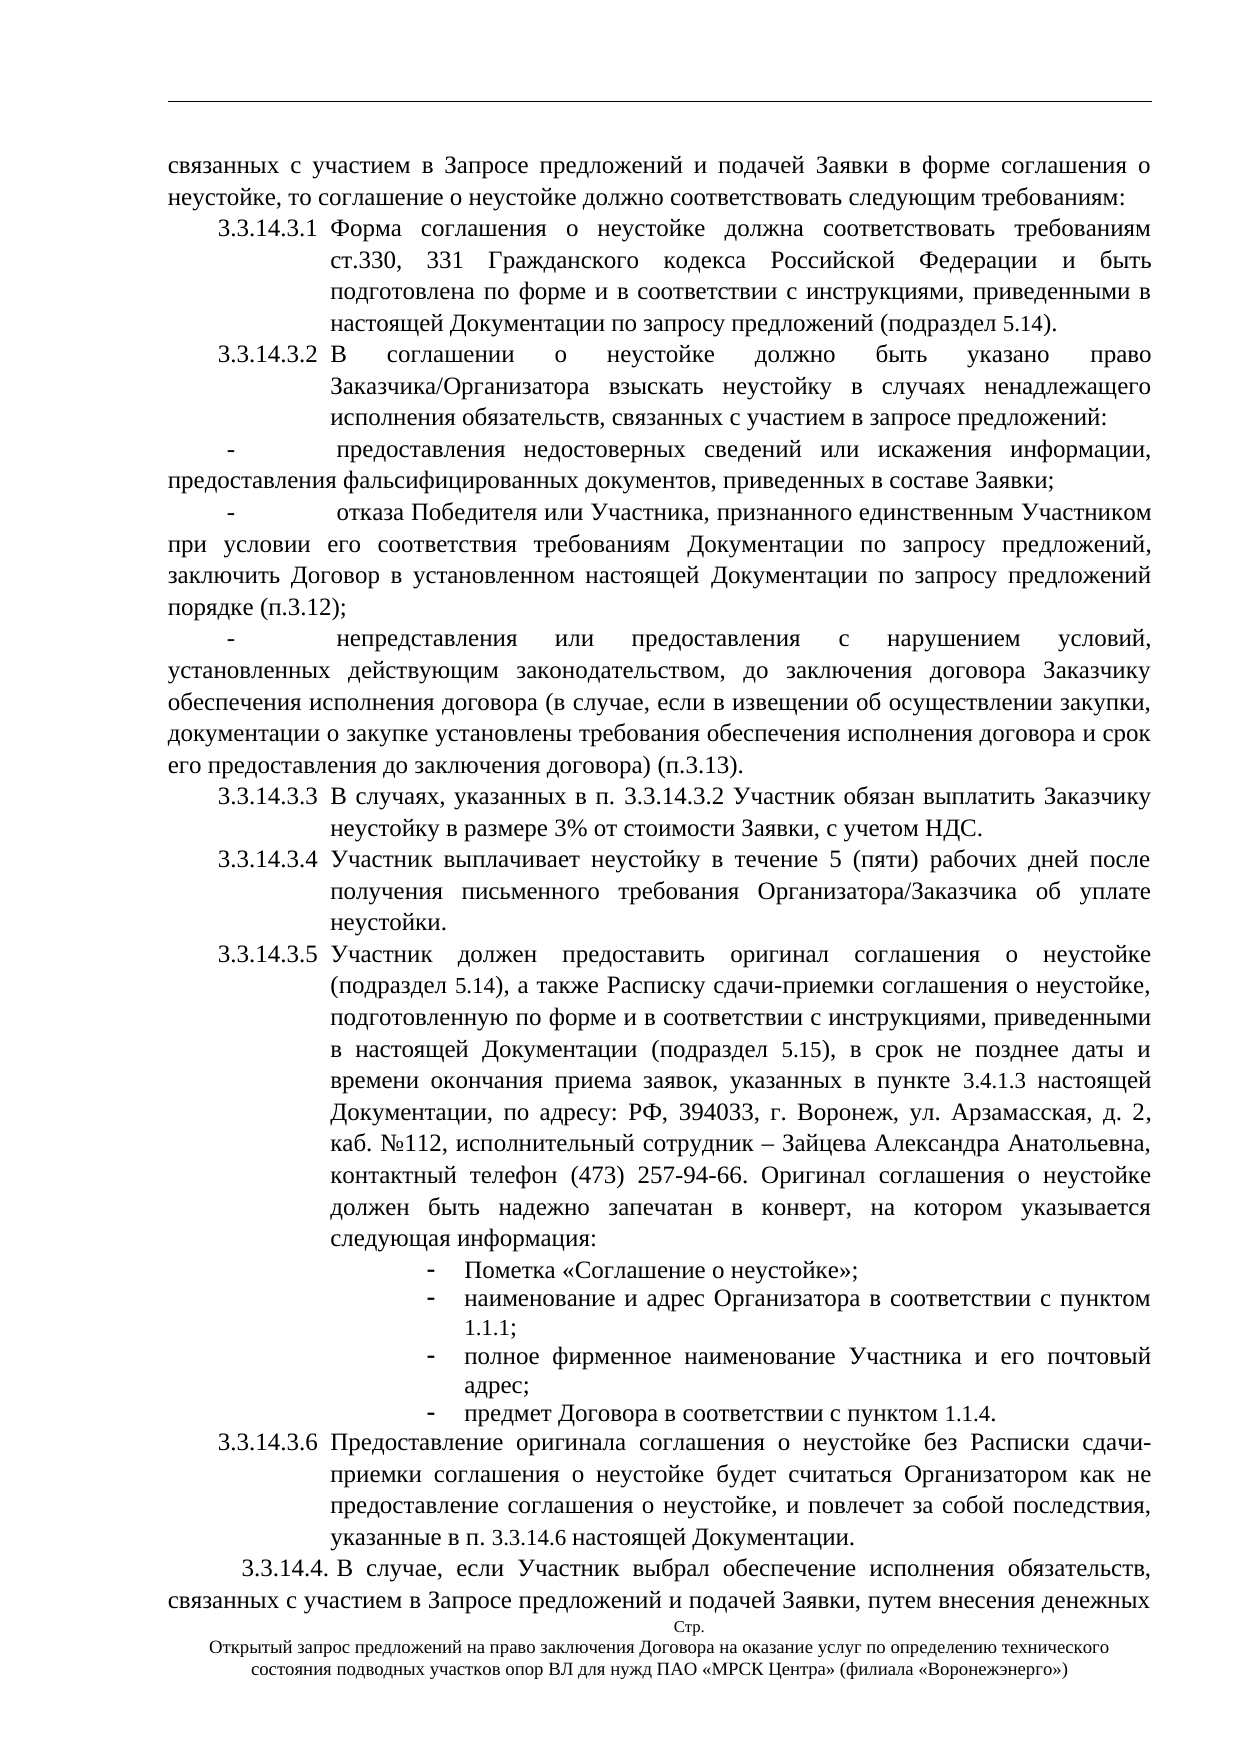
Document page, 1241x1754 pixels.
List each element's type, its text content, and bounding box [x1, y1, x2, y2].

list предоставления недостоверных сведений или искажения информации, предоставления фальсифицированных документов, приведенных в составе Заявки; [168, 434, 1152, 494]
list отказа Победителя или Участника, признанного единственным Участником при условии его соответствия требованиям Документации по запросу предложений, заключить Договор в установленном настоящей Документации по запросу предложений порядке (п.3.12); [168, 497, 1152, 621]
list предмет Договора в соответствии с пунктом 1.1.4. [427, 1398, 1152, 1427]
list Участник выплачивает неустойку в течение 5 (пяти) рабочих дней после получения письменного требования Организатора/Заказчика об уплате неустойки. [218, 844, 1152, 936]
list Пометка «Соглашение о неустойке»; [427, 1255, 1152, 1283]
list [168, 1553, 1152, 1614]
list В случаях, указанных в п. -3.3.14.3.2 Участник обязан выплатить Заказчику неустойку в размере 3% от стоимости Заявки, с учетом НДС. [218, 781, 1152, 842]
list Форма соглашения о неустойке должна соответствовать требованиям ст.330, 331 Гражданского кодекса Российской Федерации и быть подготовлена по форме и в соответствии с инструкциями, приведенными в настоящей Документации по запросу предложений (подраздел 5.14). [218, 213, 1152, 337]
list Предоставление оригинала соглашения о неустойке без Расписки сдачи-приемки соглашения о неустойке будет считаться Организатором как не предоставление соглашения о неустойке, и повлечет за собой последствия, указанные в п. 3.3.14.6 настоящей Документации. [218, 1427, 1152, 1551]
list В соглашении о неустойке должно быть указано право Заказчика/Организатора взыскать неустойку в случаях ненадлежащего исполнения обязательств, связанных с участием в запросе предложений: [218, 339, 1152, 431]
list непредставления или предоставления с нарушением условий, установленных действующим законодательством, до заключения договора Заказчику обеспечения исполнения договора (в случае, если в извещении об осуществлении закупки, документации о закупке установлены требования обеспечения исполнения договора и срок его предоставления до заключения договора) (п.3.13). [168, 623, 1152, 778]
list Участник должен предоставить оригинал соглашения о неустойке (подраздел 5.14), а также Расписку сдачи-приемки соглашения о неустойке, подготовленную по форме и в соответствии с инструкциями, приведенными в настоящей Документации (подраздел 5.15), в срок не позднее даты и времени окончания приема заявок, указанных в пункте 3.4.1.3 настоящей Документации, по адресу: РФ, 394033, г. Воронеж, ул. Арзамасская, д. 2, каб. №112, исполнительный сотрудник – Зайцева Александра Анатольевна, контактный телефон (473) 257-94-66. Оригинал соглашения о неустойке должен быть надежно запечатан в конверт, на котором указывается следующая информация: [218, 939, 1152, 1252]
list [168, 150, 1152, 210]
list наименование и адрес Организатора в соответствии с пунктом 1.1.1; [427, 1283, 1152, 1341]
list полное фирменное наименование Участника и его почтовый адрес; [427, 1341, 1152, 1398]
